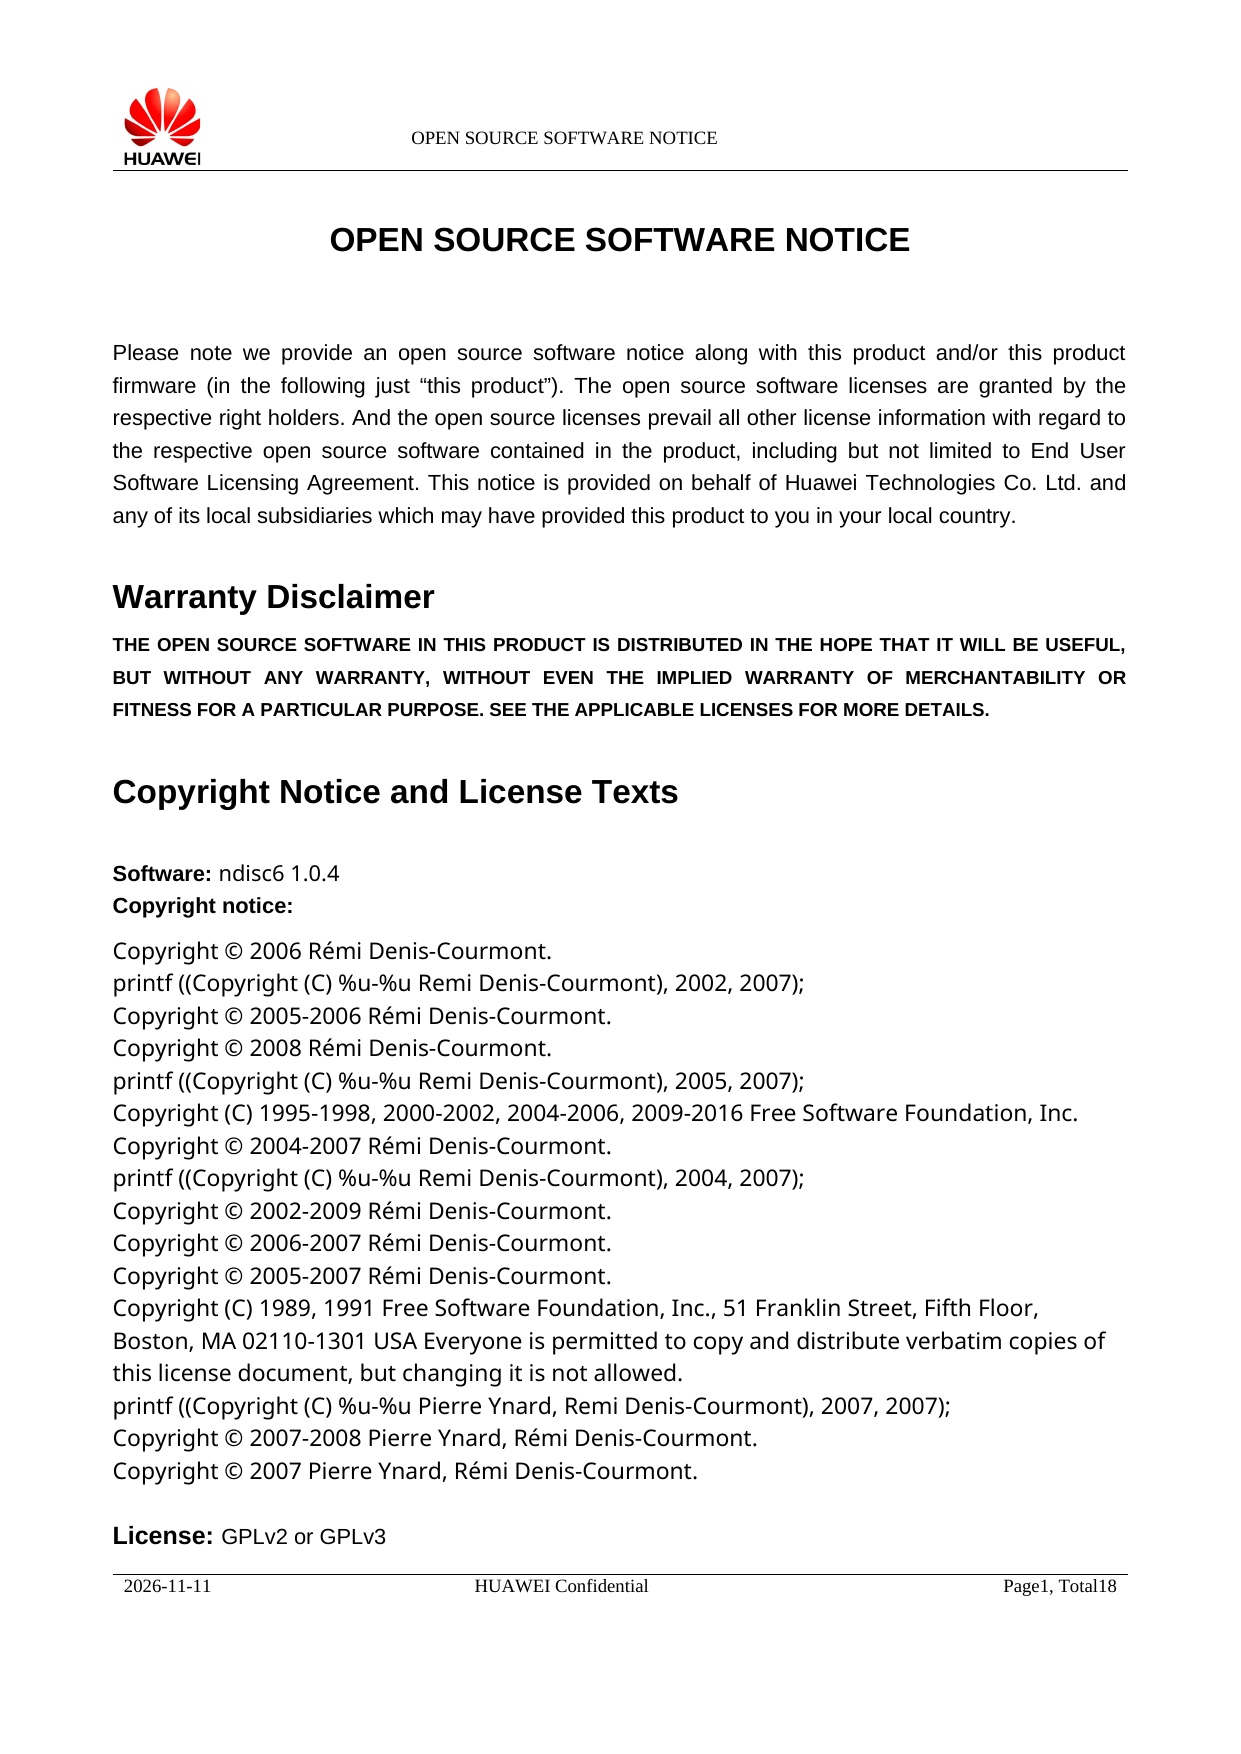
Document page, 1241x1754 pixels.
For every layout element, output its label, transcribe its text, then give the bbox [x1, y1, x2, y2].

text The open source software in this product is distributed in the hope that it will be useful, but WITHOUT ANY WARRANTY, without even the implied warranty of MERCHANTABILITY or FITNESS FOR A PARTICULAR PURPOSE. See the applicable licenses for more details. [112, 629, 1128, 726]
text Please note we provide an open source software notice along with this product and/or this product firmware (in the following just “this product”). The open source software licenses are granted by the respective right holders. And the open source licenses prevail all other license information with regard to the respective open source software contained in the product, including but not limited to End User Software Licensing Agreement. This notice is provided on behalf of Huawei Technologies Co. Ltd. and any of its local subsidiaries which may have provided this product to you in your local country. [112, 336, 1128, 531]
text Warranty Disclaimer [112, 564, 1128, 629]
text License: GPLv2 or GPLv3 [112, 1519, 1128, 1551]
text Copyright Notice and License Texts [112, 759, 1128, 824]
title Software: ndisc6 1.0.4 [112, 856, 1128, 889]
picture [124, 88, 201, 165]
text OPEN SOURCE SOFTWARE NOTICE [112, 206, 1128, 271]
text Copyright © 2006 Rémi Denis-Courmont. printf ((Copyright (C) %u-%u Remi Denis-Courmont), 2002, 2007); Copyright © 2005-2006 Rémi Denis-Courmont. Copyright © 2008 Rémi Denis-Courmont. printf ((Copyright (C) %u-%u Remi Denis-Courmont), 2005, 2007); Copyright (C) 1995-1998, 2000-2002, 2004-2006, 2009-2016 Free Software Foundation, Inc. Copyright © 2004-2007 Rémi Denis-Courmont. printf ((Copyright (C) %u-%u Remi Denis-Courmont), 2004, 2007); Copyright © 2002-2009 Rémi Denis-Courmont. Copyright © 2006-2007 Rémi Denis-Courmont. Copyright © 2005-2007 Rémi Denis-Courmont. Copyright (C) 1989, 1991 Free Software Foundation, Inc., 51 Franklin Street, Fifth Floor, Boston, MA 02110-1301 USA Everyone is permitted to copy and distribute verbatim copies of this license document, but changing it is not allowed. printf ((Copyright (C) %u-%u Pierre Ynard, Remi Denis-Courmont), 2007, 2007); Copyright © 2007-2008 Pierre Ynard, Rémi Denis-Courmont. Copyright © 2007 Pierre Ynard, Rémi Denis-Courmont. [112, 934, 1128, 1519]
text Copyright notice: [112, 889, 1128, 921]
